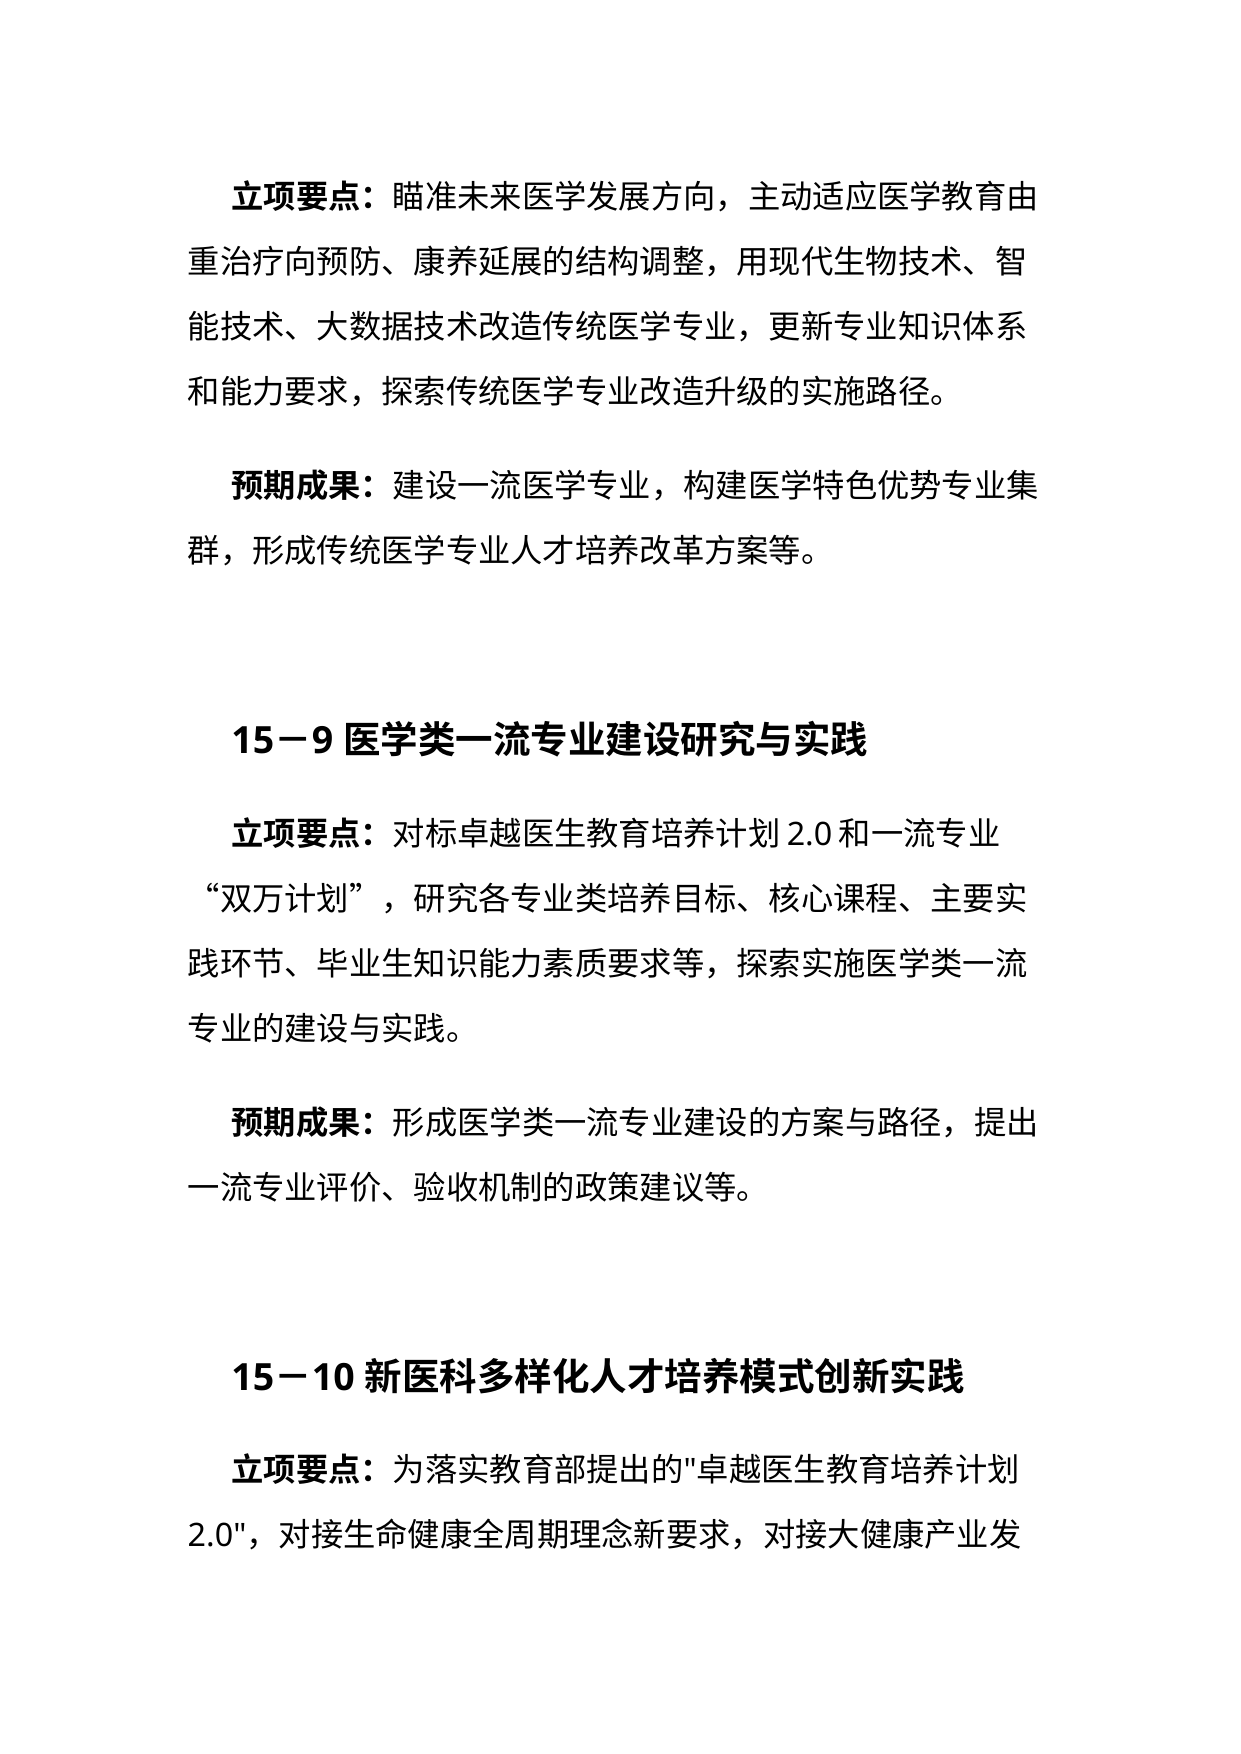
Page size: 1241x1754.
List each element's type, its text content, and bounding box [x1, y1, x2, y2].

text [187, 1435, 1053, 1565]
text 预期成果：形成医学类一流专业建设的方案与路径，提出一流专业评价、验收机制的政策建议等。 [187, 1088, 1053, 1218]
subtitle 15－10 新医科多样化人才培养模式创新实践 [187, 1341, 1053, 1406]
subtitle 15－9 医学类一流专业建设研究与实践 [187, 704, 1053, 769]
text 预期成果：建设一流医学专业，构建医学特色优势专业集群，形成传统医学专业人才培养改革方案等。 [187, 451, 1053, 581]
text 立项要点：瞄准未来医学发展方向，主动适应医学教育由重治疗向预防、康养延展的结构调整，用现代生物技术、智能技术、大数据技术改造传统医学专业，更新专业知识体系和能力要求，探索传统医学专业改造升级的实施路径。 [187, 162, 1053, 422]
text 立项要点：对标卓越医生教育培养计划2.0和一流专业“双万计划”，研究各专业类培养目标、核心课程、主要实践环节、毕业生知识能力素质要求等，探索实施医学类一流专业的建设与实践。 [187, 799, 1053, 1059]
